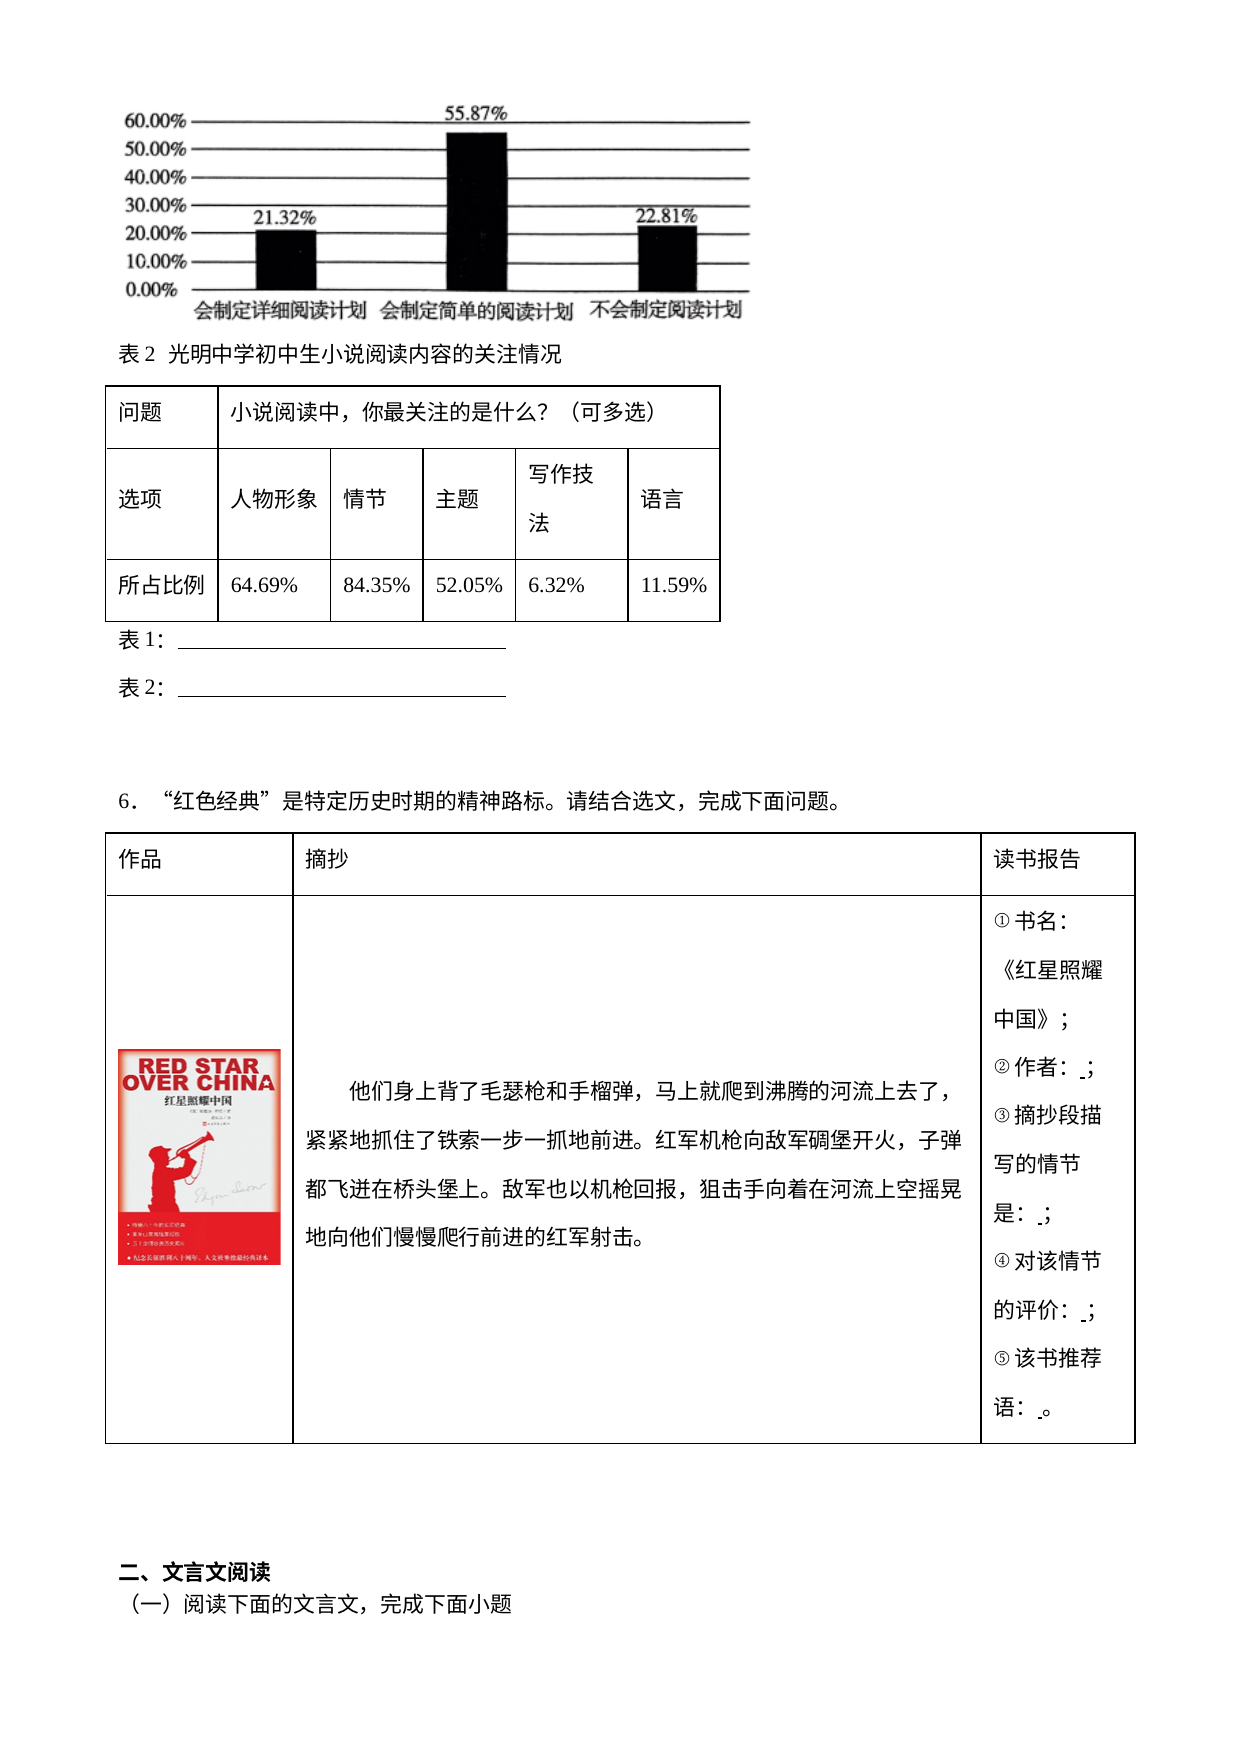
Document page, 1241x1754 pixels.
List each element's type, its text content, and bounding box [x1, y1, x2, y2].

table_header 问题 [106, 387, 217, 448]
table_cell 写作技法 [516, 449, 627, 558]
table_cell ①书名：《红星照耀中国》； ②作者： ； ③摘抄段描写的情节是： ； ④对该情节的评价： ； ⑤该书推荐语： 。 [982, 896, 1134, 1442]
table_cell 所占比例 [106, 560, 217, 621]
table_cell 主题 [424, 449, 515, 558]
table_cell 情节 [331, 449, 422, 558]
text 表1： [118, 622, 1122, 655]
table_cell 选项 [106, 449, 217, 558]
table_header 小说阅读中，你最关注的是什么？（可多选） [219, 387, 719, 448]
table_cell 语言 [629, 449, 719, 558]
table_cell 64.69% [219, 560, 330, 621]
table_cell 11.59% [629, 560, 719, 621]
table_header 读书报告 [982, 834, 1134, 894]
table_cell 52.05% [424, 560, 515, 621]
text （一）阅读下面的文言文，完成下面小题 [118, 1587, 1122, 1619]
picture [118, 1049, 281, 1265]
table_cell 84.35% [331, 560, 422, 621]
text 表2： [118, 671, 1122, 703]
text 6．“红色经典”是特定历史时期的精神路标。请结合选文，完成下面问题。 [118, 784, 1122, 816]
table_cell 6.32% [516, 560, 627, 621]
table_cell [106, 896, 292, 1442]
table_cell 他们身上背了毛瑟枪和手榴弹，马上就爬到沸腾的河流上去了，紧紧地抓住了铁索一步一抓地前进。红军机枪向敌军碉堡开火，子弹都飞迸在桥头堡上。敌军也以机枪回报，狙击手向着在河流上空摇晃地向他们慢慢爬行前进的红军射击。 [294, 896, 980, 1442]
text 表2 光明中学初中生小说阅读内容的关注情况 [118, 337, 1122, 369]
table_header 作品 [106, 834, 292, 894]
table_cell 人物形象 [219, 449, 330, 558]
text 二、文言文阅读 [118, 1554, 1122, 1587]
table_header 摘抄 [294, 834, 980, 894]
picture [118, 97, 753, 322]
